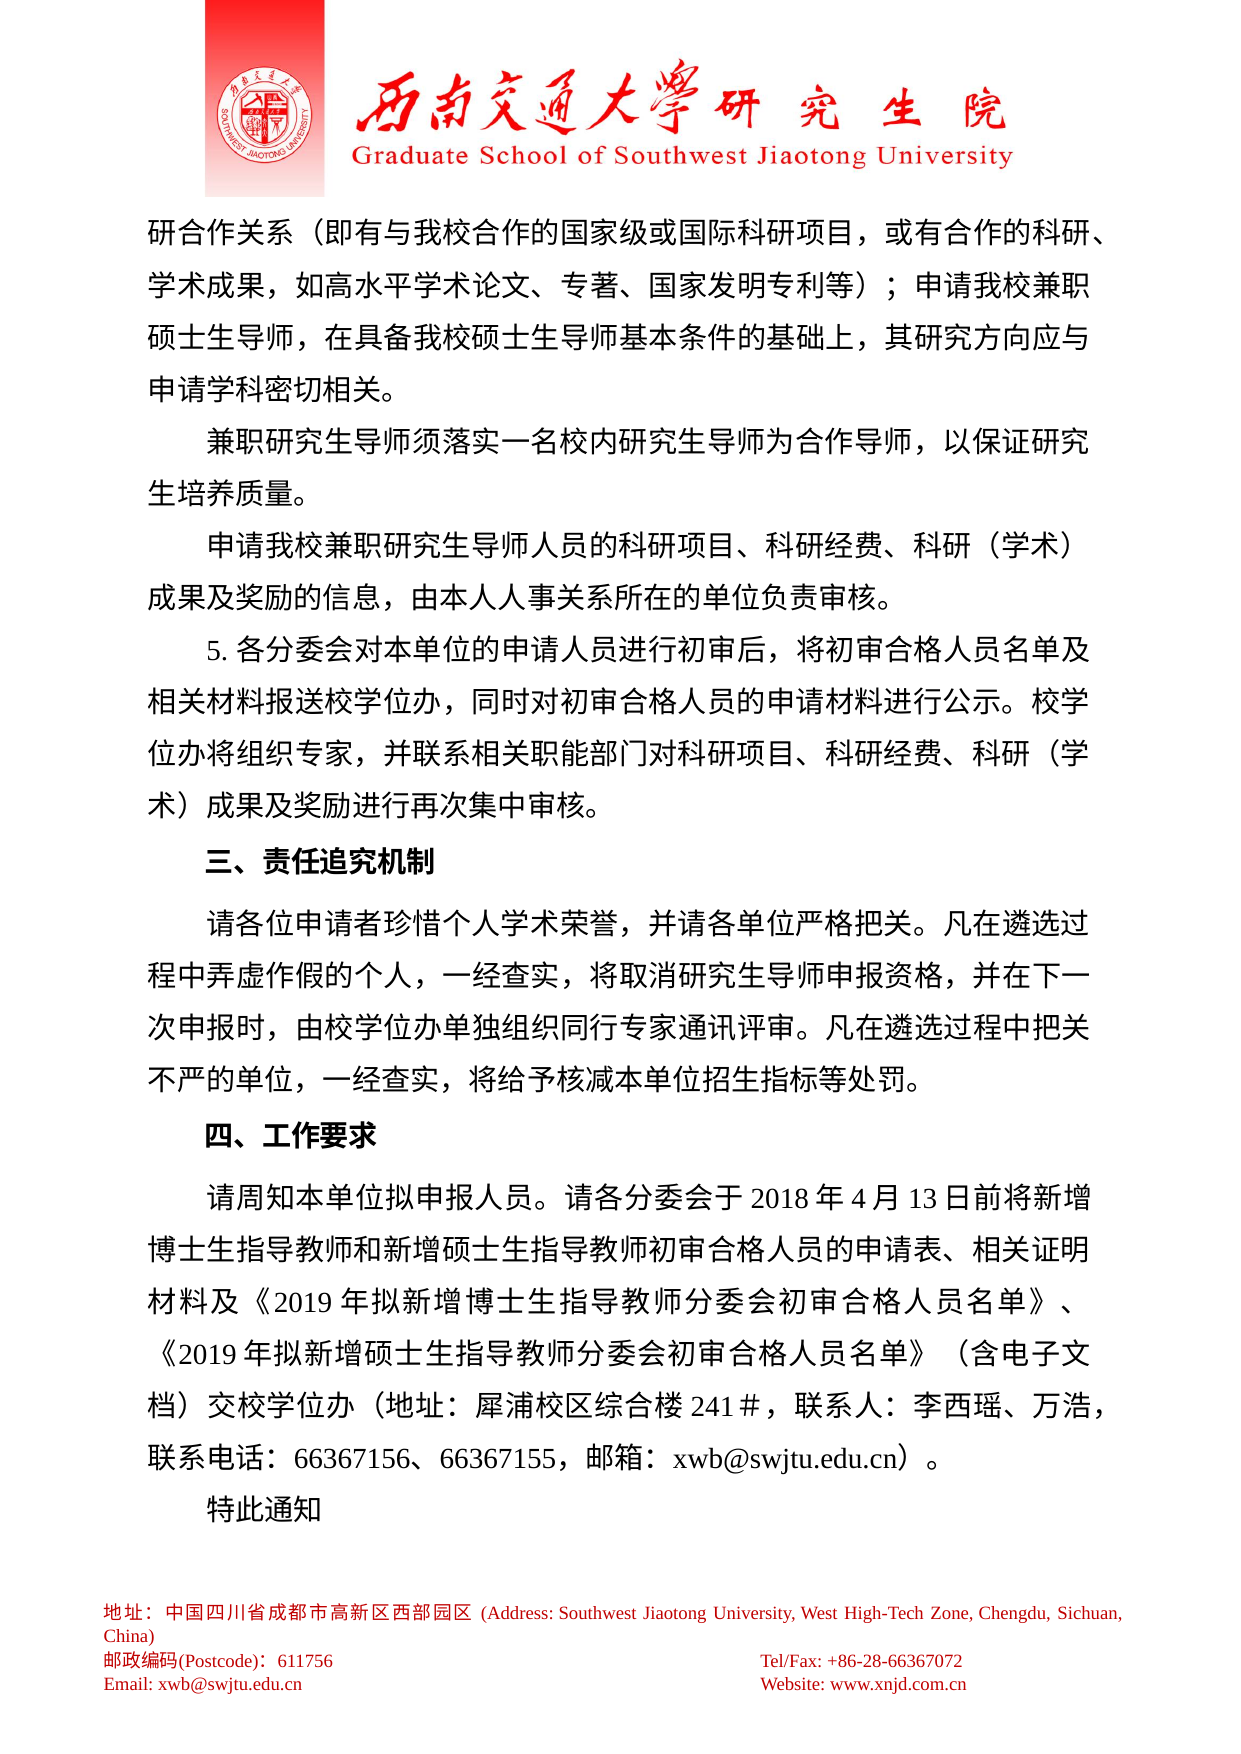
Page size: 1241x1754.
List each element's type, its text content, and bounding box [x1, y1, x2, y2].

text 特此通知 [148, 1479, 1092, 1531]
text 申请我校兼职研究生导师人员的科研项目、科研经费、科研（学术）成果及奖励的信息，由本人人事关系所在的单位负责审核。 [148, 515, 1092, 619]
text 四、工作要求 [148, 1113, 1092, 1154]
text 请各位申请者珍惜个人学术荣誉，并请各单位严格把关。凡在遴选过程中弄虚作假的个人，一经查实，将取消研究生导师申报资格，并在下一次申报时，由校学位办单独组织同行专家通讯评审。凡在遴选过程中把关不严的单位，一经查实，将给予核减本单位招生指标等处罚。 [148, 893, 1092, 1101]
text 5. 各分委会对本单位的申请人员进行初审后，将初审合格人员名单及相关材料报送校学位办，同时对初审合格人员的申请材料进行公示。校学位办将组织专家，并联系相关职能部门对科研项目、科研经费、科研（学术）成果及奖励进行再次集中审核。 [148, 619, 1092, 827]
text 兼职研究生导师须落实一名校内研究生导师为合作导师，以保证研究生培养质量。 [148, 411, 1092, 515]
picture [187, 0, 1053, 197]
text 三、责任追究机制 [148, 839, 1092, 881]
text 请周知本单位拟申报人员。请各分委会于2018年4月13日前将新增博士生指导教师和新增硕士生指导教师初审合格人员的申请表、相关证明材料及《2019年拟新增博士生指导教师分委会初审合格人员名单》、《2019年拟新增硕士生指导教师分委会初审合格人员名单》（含电子文档）交校学位办（地址：犀浦校区综合楼241＃，联系人：李西瑶、万浩，联系电话：66367156、66367155，邮箱：xwb@swjtu.edu.cn）。 [148, 1166, 1092, 1479]
